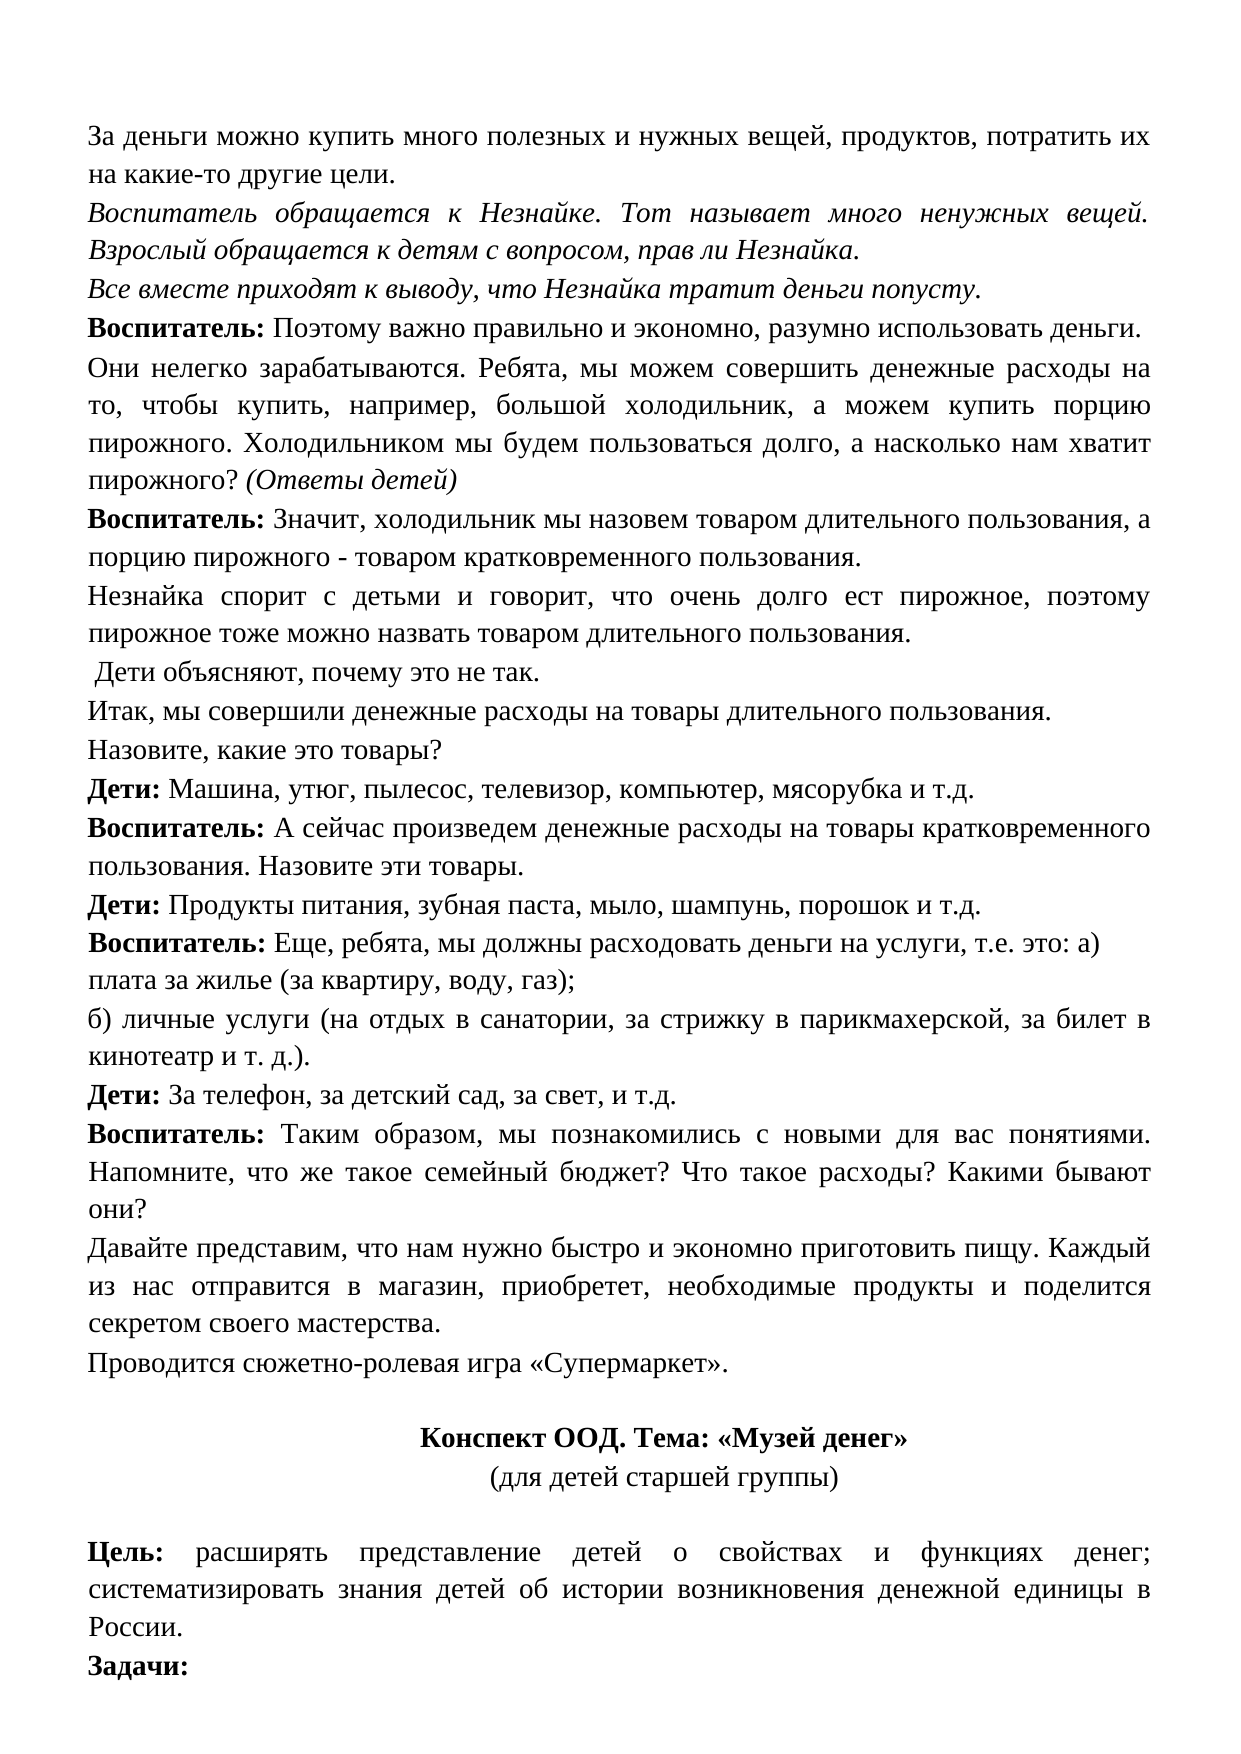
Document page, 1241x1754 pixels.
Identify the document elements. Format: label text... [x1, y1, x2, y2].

text б) личные услуги (на отдых в санатории, за стрижку в парикмахерской, за билет в кинотеатр и т. д.). [87, 1001, 1152, 1072]
text Воспитатель: Таким образом, мы познакомились с новыми для вас понятиями. Напомните, что же такое семейный бюджет? Что такое расходы? Какими бывают они? [87, 1117, 1152, 1225]
text Дети: Машина, утюг, пылесос, телевизор, компьютер, мясорубка и т.д. [87, 772, 1152, 805]
text Все вместе приходят к выводу, что Незнайка тратит деньги попусту. [87, 271, 1152, 305]
text Воспитатель: Значит, холодильник мы назовем товаром длительного пользования, а порцию пирожного - товаром кратковременного пользования. [87, 501, 1152, 572]
text Давайте представим, что нам нужно быстро и экономно приготовить пищу. Каждый из нас отправится в магазин, приобретет, необходимые продукты и поделится секретом своего мастерства. [87, 1231, 1152, 1339]
text Воспитатель: А сейчас произведем денежные расходы на товары кратковременного пользования. Назовите эти товары. [87, 811, 1152, 882]
text Дети: За телефон, за детский сад, за свет, и т.д. [87, 1077, 1152, 1111]
subtitle Конспект ООД. Тема: «Музей денег» [89, 1420, 1239, 1453]
text Цель: расширять представление детей о свойствах и функциях денег; систематизировать знания детей об истории возникновения денежной единицы в России. [87, 1534, 1152, 1643]
subtitle (для детей старшей группы) [88, 1459, 1240, 1492]
text Задачи: [87, 1648, 1155, 1682]
text Дети объясняют, почему это не так. [87, 654, 1152, 688]
text Они нелегко зарабатываются. Ребята, мы можем совершить денежные расходы на то, чтобы купить, например, большой холодильник, а можем купить порцию пирожного. Холодильником мы будем пользоваться долго, а насколько нам хватит пирожного? (Ответы детей) [87, 350, 1152, 496]
text Дети: Продукты питания, зубная паста, мыло, шампунь, порошок и т.д. Воспитатель: Еще, ребята, мы должны расходовать деньги на услуги, т.е. это: а) плата за жилье (за квартиру, воду, газ); [87, 887, 1102, 996]
text Итак, мы совершили денежные расходы на товары длительного пользования. [87, 693, 1152, 727]
text За деньги можно купить много полезных и нужных вещей, продуктов, потратить их на какие-то другие цели. [87, 118, 1152, 189]
text Воспитатель: Поэтому важно правильно и экономно, разумно использовать деньги. [87, 311, 1152, 344]
text Воспитатель обращается к Незнайке. Тот называет много ненужных вещей. Взрослый обращается к детям с вопросом, прав ли Незнайка. [87, 195, 1152, 266]
text Проводится сюжетно-ролевая игра «Супермаркет». [87, 1345, 1152, 1378]
text Незнайка спорит с детьми и говорит, что очень долго ест пирожное, поэтому пирожное тоже можно назвать товаром длительного пользования. [87, 578, 1152, 649]
text Назовите, какие это товары? [87, 732, 1152, 766]
